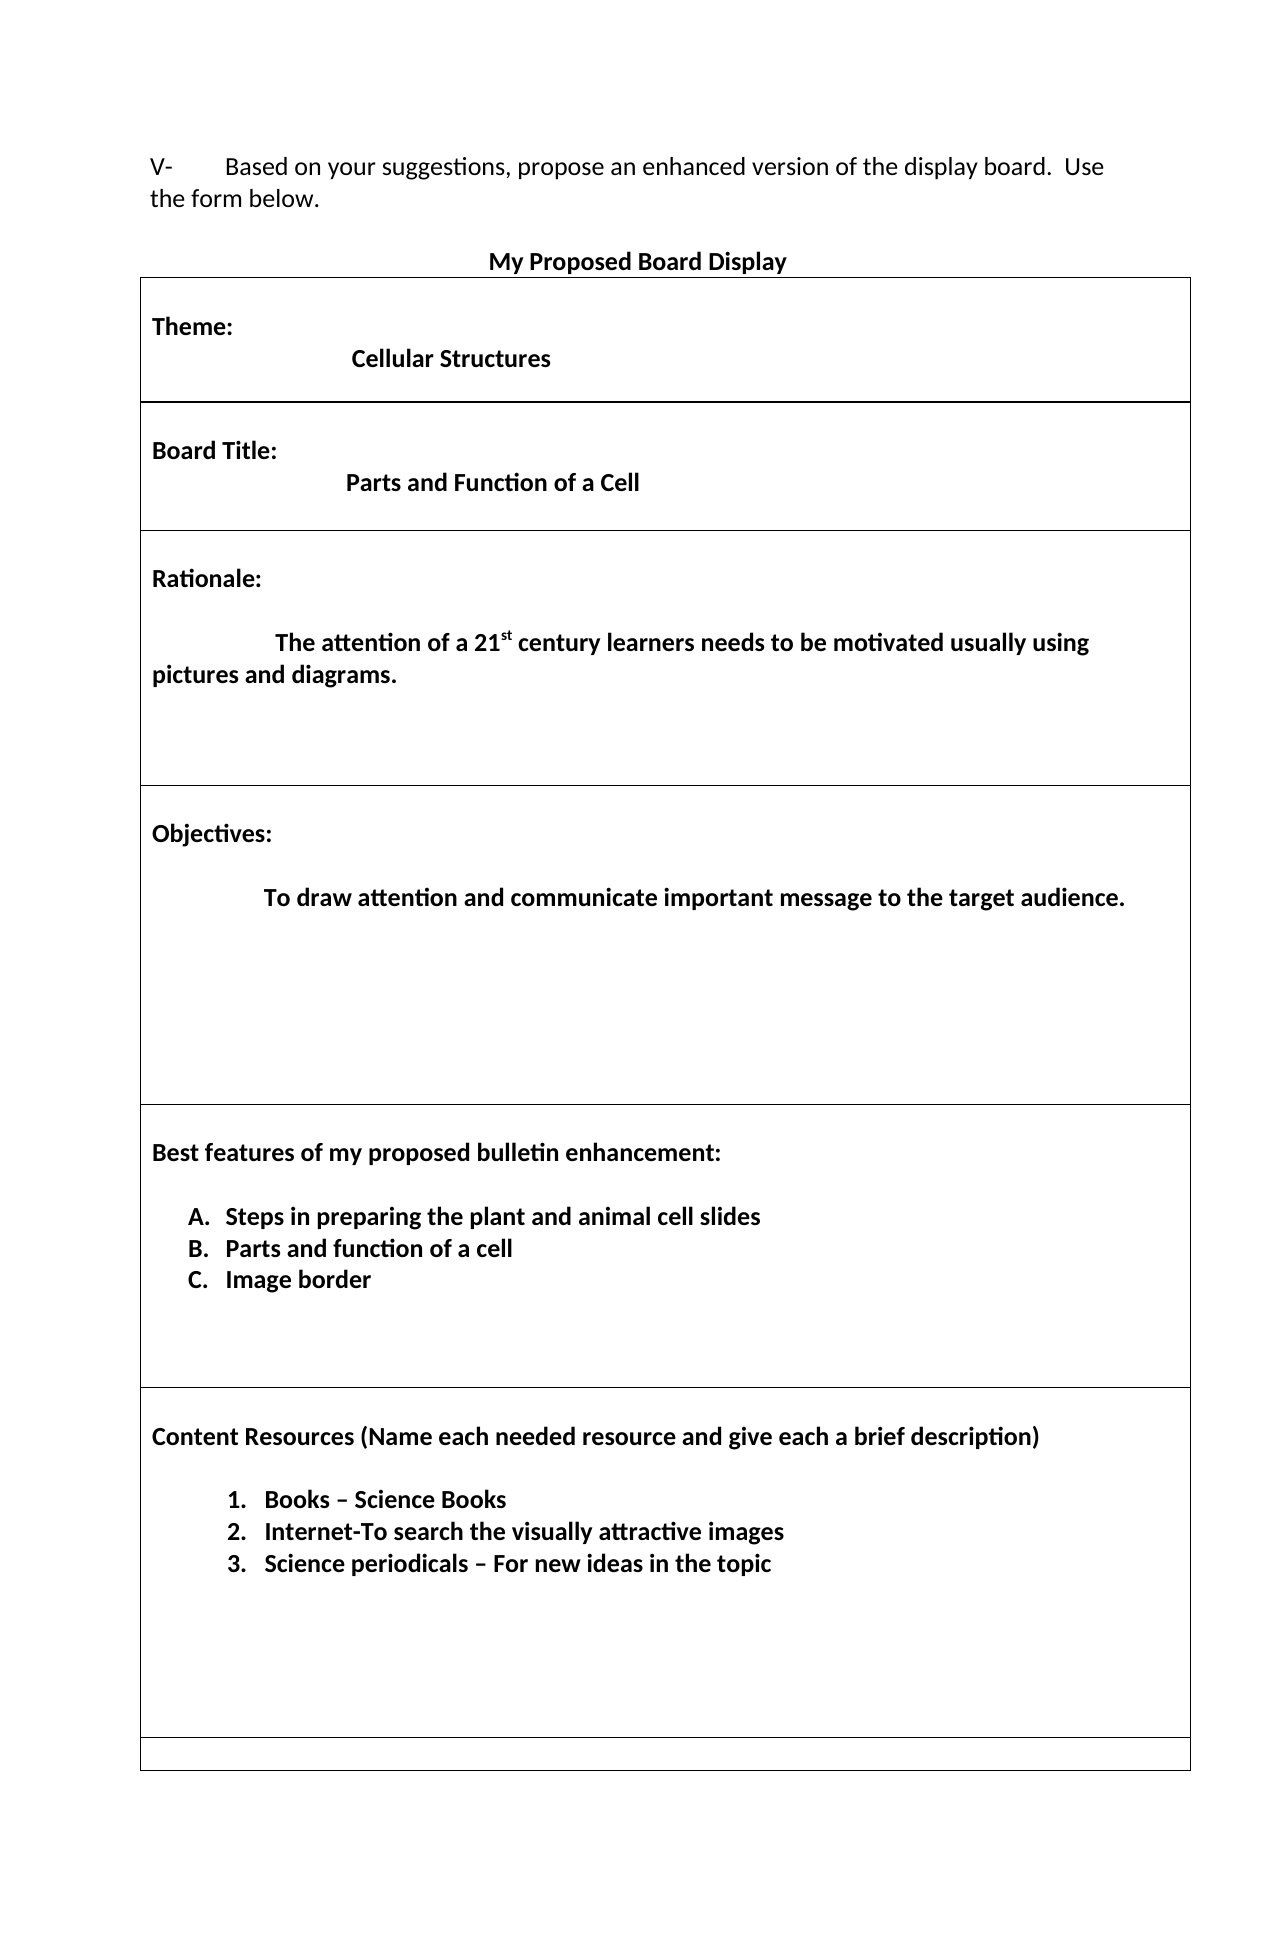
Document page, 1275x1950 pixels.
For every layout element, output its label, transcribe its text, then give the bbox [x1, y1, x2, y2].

table_header Theme: Cellular Structures [141, 278, 1190, 401]
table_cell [141, 1738, 1190, 1770]
text V- Based on your suggestions, propose an enhanced version of the display board. Use the form below. [150, 150, 1125, 213]
table_cell Rationale: The attention of a 21st century learners needs to be motivated usually using pictures and diagrams. [141, 531, 1190, 785]
table_cell Content Resources (Name each needed resource and give each a brief description) Books – Science Books Internet-To search the visually attractive images Science periodicals – For new ideas in the topic [141, 1388, 1190, 1737]
text My Proposed Board Display [150, 245, 1125, 277]
table_cell Objectives: To draw attention and communicate important message to the target audience. [141, 786, 1190, 1103]
table_cell Board Title: Parts and Function of a Cell [141, 403, 1190, 529]
table_cell Best features of my proposed bulletin enhancement: Steps in preparing the plant and animal cell slides Parts and function of a cell Image border [141, 1105, 1190, 1387]
